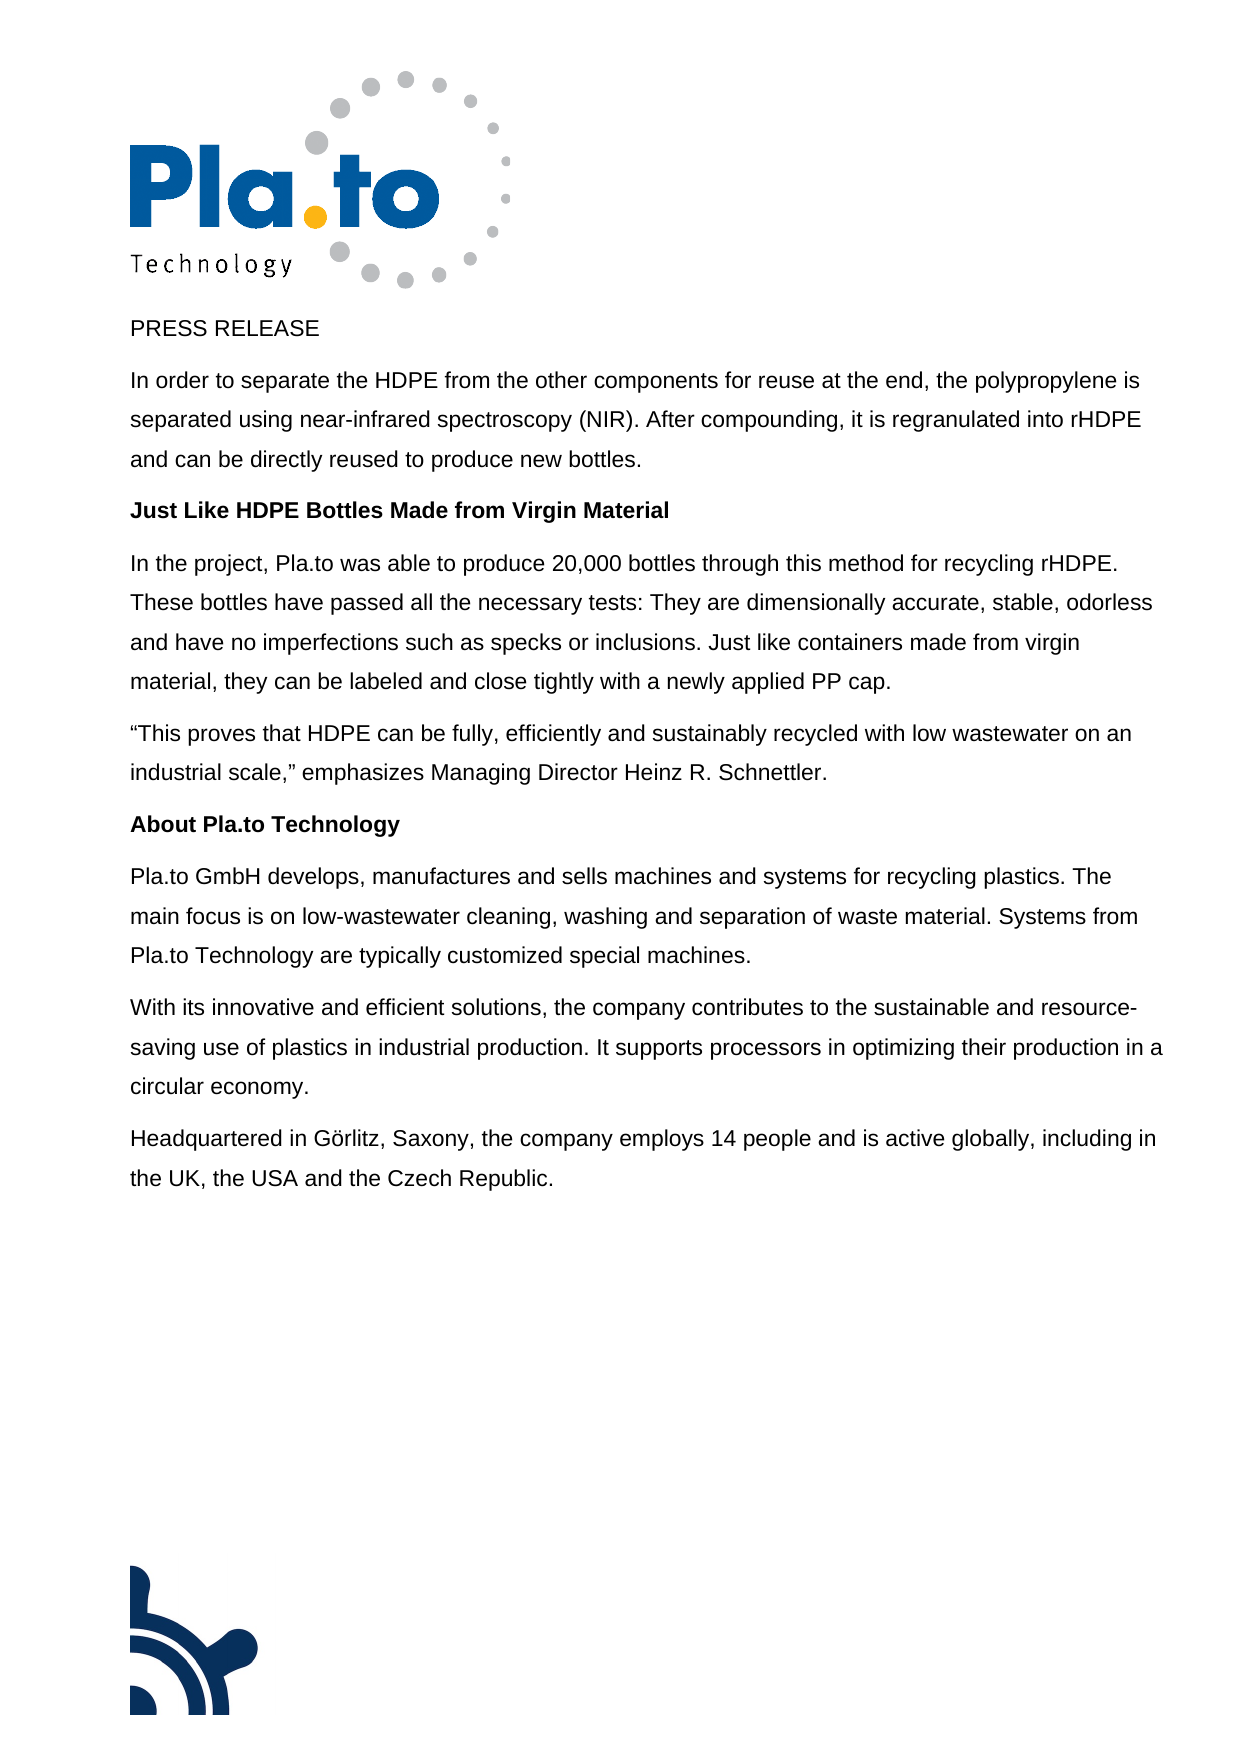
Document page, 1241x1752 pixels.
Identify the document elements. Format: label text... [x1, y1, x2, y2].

text “This proves that HDPE can be fully, efficiently and sustainably recycled with low wastewater on an industrial scale,” emphasizes Managing Director Heinz R. Schnettler. [130, 720, 1166, 786]
text In the project, Pla.to was able to produce 20,000 bottles through this method for recycling rHDPE. These bottles have passed all the necessary tests: They are dimensionally accurate, stable, odorless and have no imperfections such as specks or inclusions. Just like containers made from virgin material, they can be labeled and close tightly with a newly applied PP cap. [130, 549, 1166, 694]
text Headquartered in Görlitz, Saxony, the company employs 14 people and is active globally, including in the UK, the USA and the Czech Republic. [130, 1125, 1166, 1191]
text Pla.to GmbH develops, manufactures and sells machines and systems for recycling plastics. The main focus is on low-wastewater cleaning, washing and separation of waste material. Systems from Pla.to Technology are typically customized special machines. [130, 863, 1166, 969]
text In order to separate the HDPE from the other components for reuse at the end, the polypropylene is separated using near-infrared spectroscopy (NIR). After compounding, it is regranulated into rHDPE and can be directly reused to produce new bottles. [130, 367, 1166, 472]
text About Pla.to Technology [130, 811, 1166, 838]
text With its innovative and efficient solutions, the company contributes to the sustainable and resource-saving use of plastics in industrial production. It supports processors in optimizing their production in a circular economy. [130, 994, 1166, 1099]
picture [130, 71, 511, 289]
text Just Like HDPE Bottles Made from Virgin Material [130, 497, 1166, 524]
picture [130, 1553, 276, 1715]
